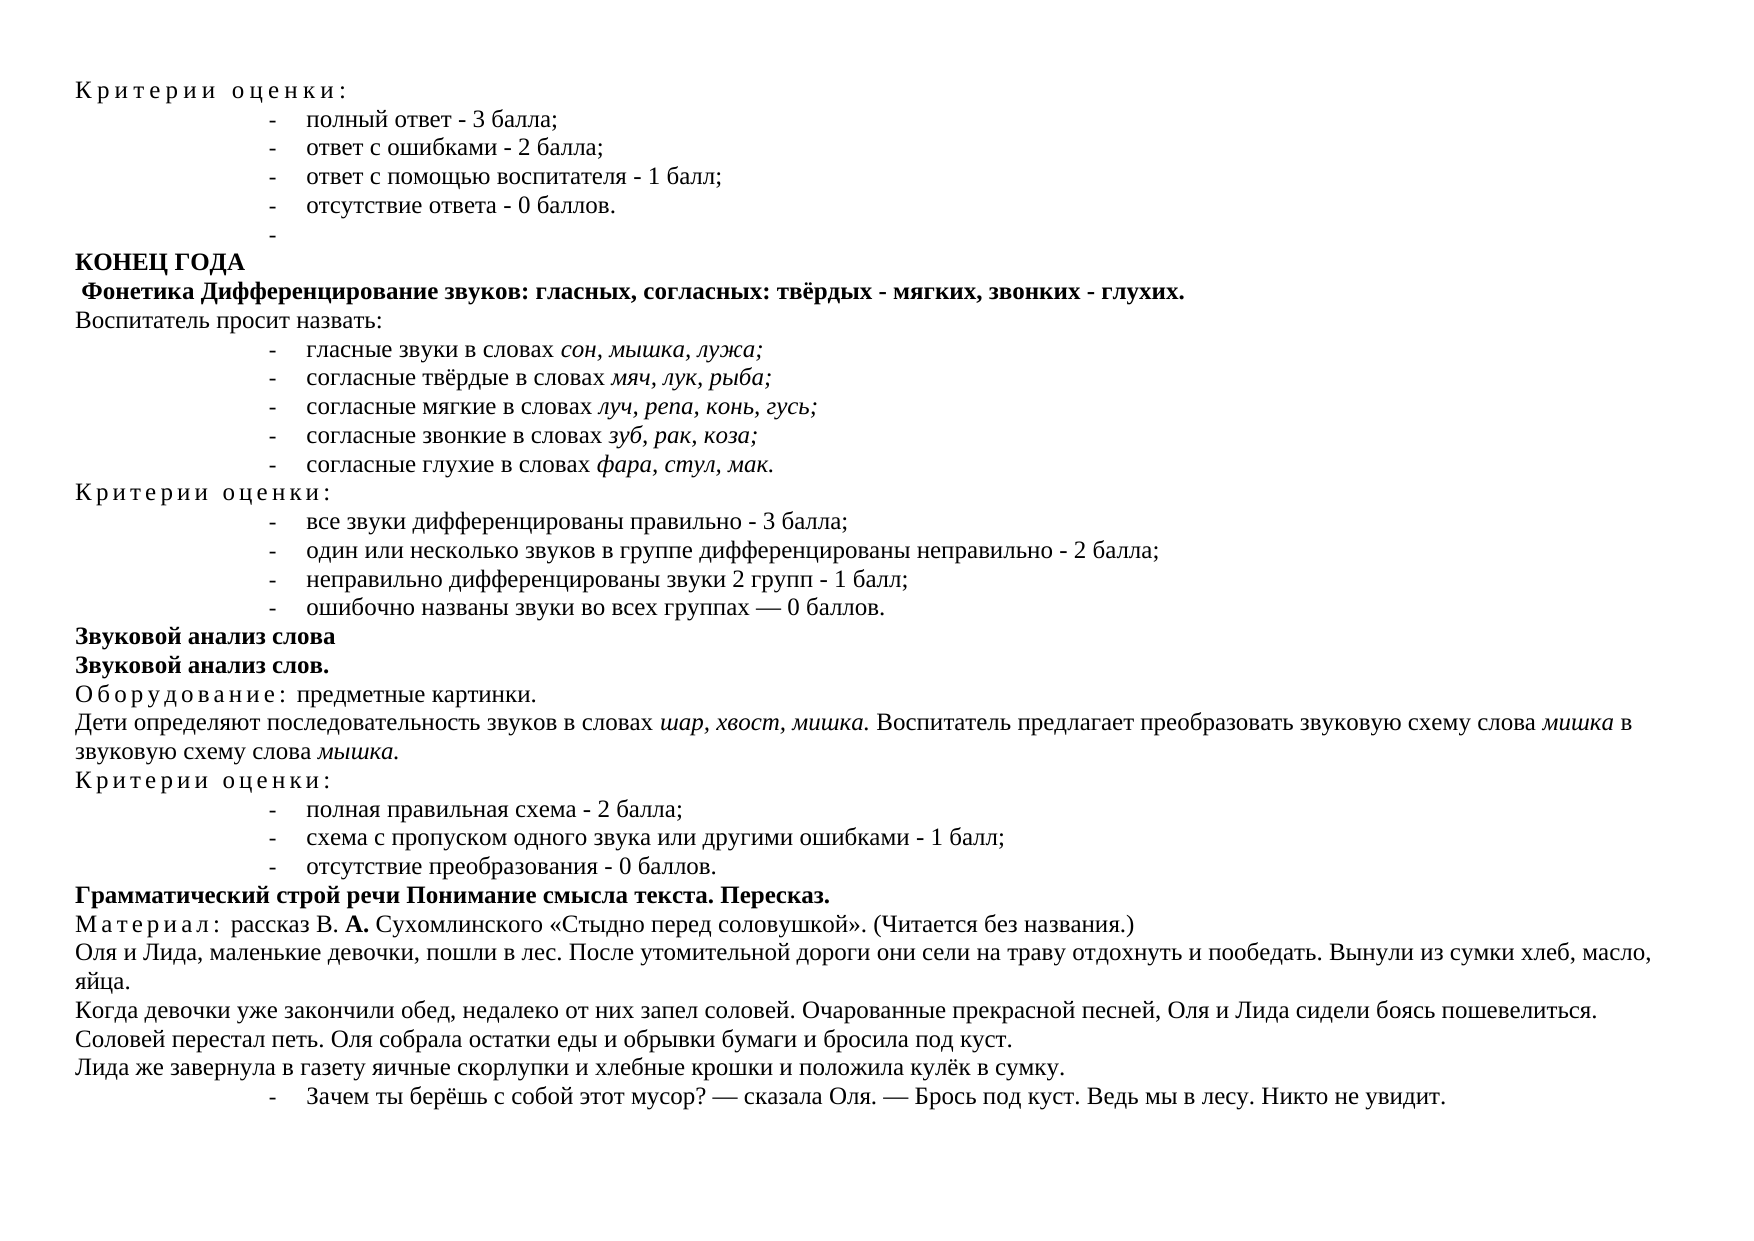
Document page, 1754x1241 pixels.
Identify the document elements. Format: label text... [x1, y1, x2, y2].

list гласные звуки в словах сон, мышка, лужа; [269, 334, 1679, 362]
text Фонетика Дифференцирование звуков: гласных, согласных: твёрдых - мягких, звонких - глухих. [75, 276, 1679, 305]
text Оля и Лида, маленькие девочки, пошли в лес. После утомительной дороги они сели на траву отдохнуть и пообедать. Вынули из сумки хлеб, масло, яйца. [75, 937, 1679, 995]
list один или несколько звуков в группе дифференцированы неправильно - 2 балла; [269, 535, 1679, 564]
text Критерии оценки: [75, 75, 1679, 104]
text Звуковой анализ слов. [75, 650, 1679, 679]
list согласные мягкие в словах луч, репа, конь, гусь; [269, 391, 1679, 420]
list ошибочно названы звуки во всех группах — 0 баллов. [269, 592, 1679, 621]
text Воспитатель просит назвать: [75, 305, 1679, 334]
list согласные твёрдые в словах мяч, лук, рыба; [269, 362, 1679, 391]
text Оборудование: предметные картинки. [75, 679, 1679, 707]
list полная правильная схема - 2 балла; [269, 794, 1679, 822]
list отсутствие преобразования - 0 баллов. [269, 851, 1679, 880]
list все звуки дифференцированы правильно - 3 балла; [269, 506, 1679, 535]
list согласные звонкие в словах зуб, рак, коза; [269, 420, 1679, 449]
list схема с пропуском одного звука или другими ошибками - 1 балл; [269, 822, 1679, 851]
text Лида же завернула в газету яичные скорлупки и хлебные крошки и положила кулёк в сумку. [75, 1052, 1679, 1081]
list отсутствие ответа - 0 баллов. [269, 190, 1679, 219]
text КОНЕЦ ГОДА [75, 247, 1679, 276]
text Звуковой анализ слова [75, 621, 1679, 650]
list неправильно дифференцированы звуки 2 групп - 1 балл; [269, 564, 1679, 592]
text Дети определяют последовательность звуков в словах шар, хвост, мишка. Воспитатель предлагает преобразовать звуковую схему слова мишка в звуковую схему слова мышка. [75, 707, 1679, 765]
list ответ с ошибками - 2 балла; [269, 132, 1679, 161]
text Критерии оценки: [75, 477, 1679, 506]
list Зачем ты берёшь с собой этот мусор? — сказала Оля. — Брось под куст. Ведь мы в лесу. Никто не увидит. [269, 1081, 1679, 1110]
list ответ с помощью воспитателя - 1 балл; [269, 161, 1679, 190]
list полный ответ - 3 балла; [269, 104, 1679, 132]
text Критерии оценки: [75, 765, 1679, 794]
list согласные глухие в словах фара, стул, мак. [269, 449, 1679, 477]
text Соловей перестал петь. Оля собрала остатки еды и обрывки бумаги и бросила под куст. [75, 1024, 1679, 1052]
text Когда девочки уже закончили обед, недалеко от них запел соловей. Очарованные прекрасной песней, Оля и Лида сидели боясь пошевелиться. [75, 995, 1679, 1024]
text Материал: рассказ В. А. Сухомлинского «Стыдно перед соловушкой». (Читается без названия.) [75, 909, 1679, 937]
text Грамматический строй речи Понимание смысла текста. Пересказ. [75, 880, 1679, 909]
